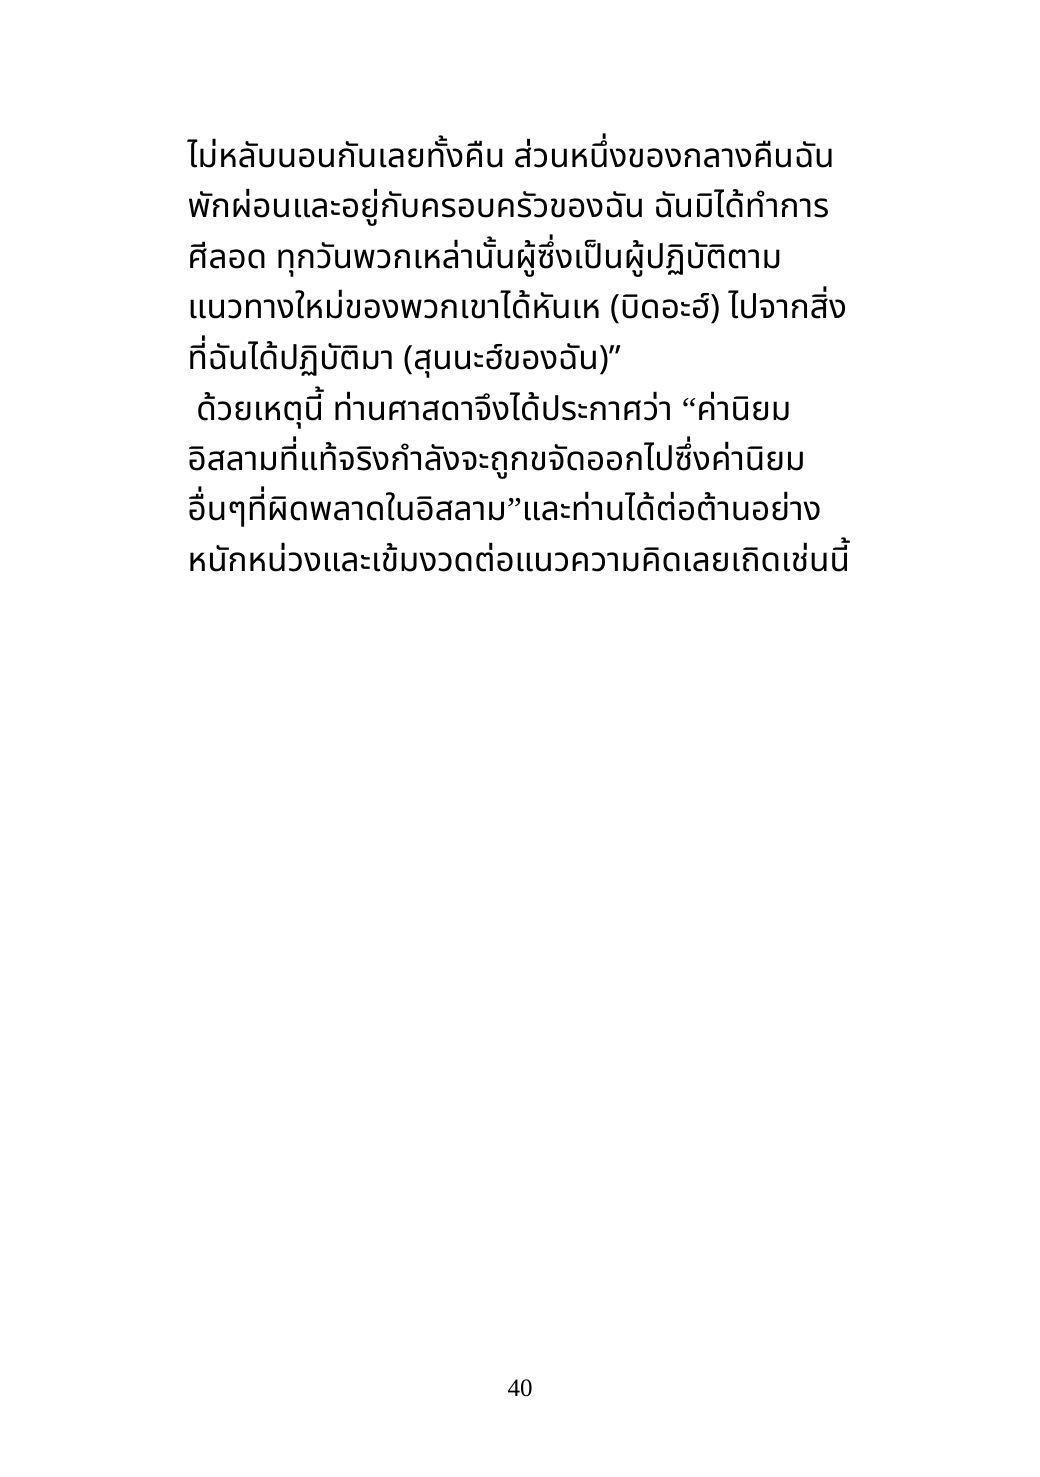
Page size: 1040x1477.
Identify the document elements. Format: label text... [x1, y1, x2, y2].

text ด้วยเหตุนี้ ท่านศาสดาจึงได้ประกาศว่า “ค่านิยมอิสลามที่แท้จริงกำลังจะถูกขจัดออกไปซึ่งค่านิยมอื่นๆที่ผิดพลาดในอิสลาม”และท่านได้ต่อต้านอย่างหนักหน่วงและเข้มงวดต่อแนวความคิดเลยเถิดเช่นนี้ [187, 384, 852, 586]
text ไม่หลับนอนกันเลยทั้งคืน ส่วนหนึ่งของกลางคืนฉันพักผ่อนและอยู่กับครอบครัวของฉัน ฉันมิได้ทำการศีลอด ทุกวันพวกเหล่านั้นผู้ซึ่งเป็นผู้ปฏิบัติตามแนวทางใหม่ของพวกเขาได้หันเห (บิดอะฮ์) ไปจากสิ่งที่ฉันได้ปฏิบัติมา (สุนนะฮ์ของฉัน)” [187, 132, 852, 384]
